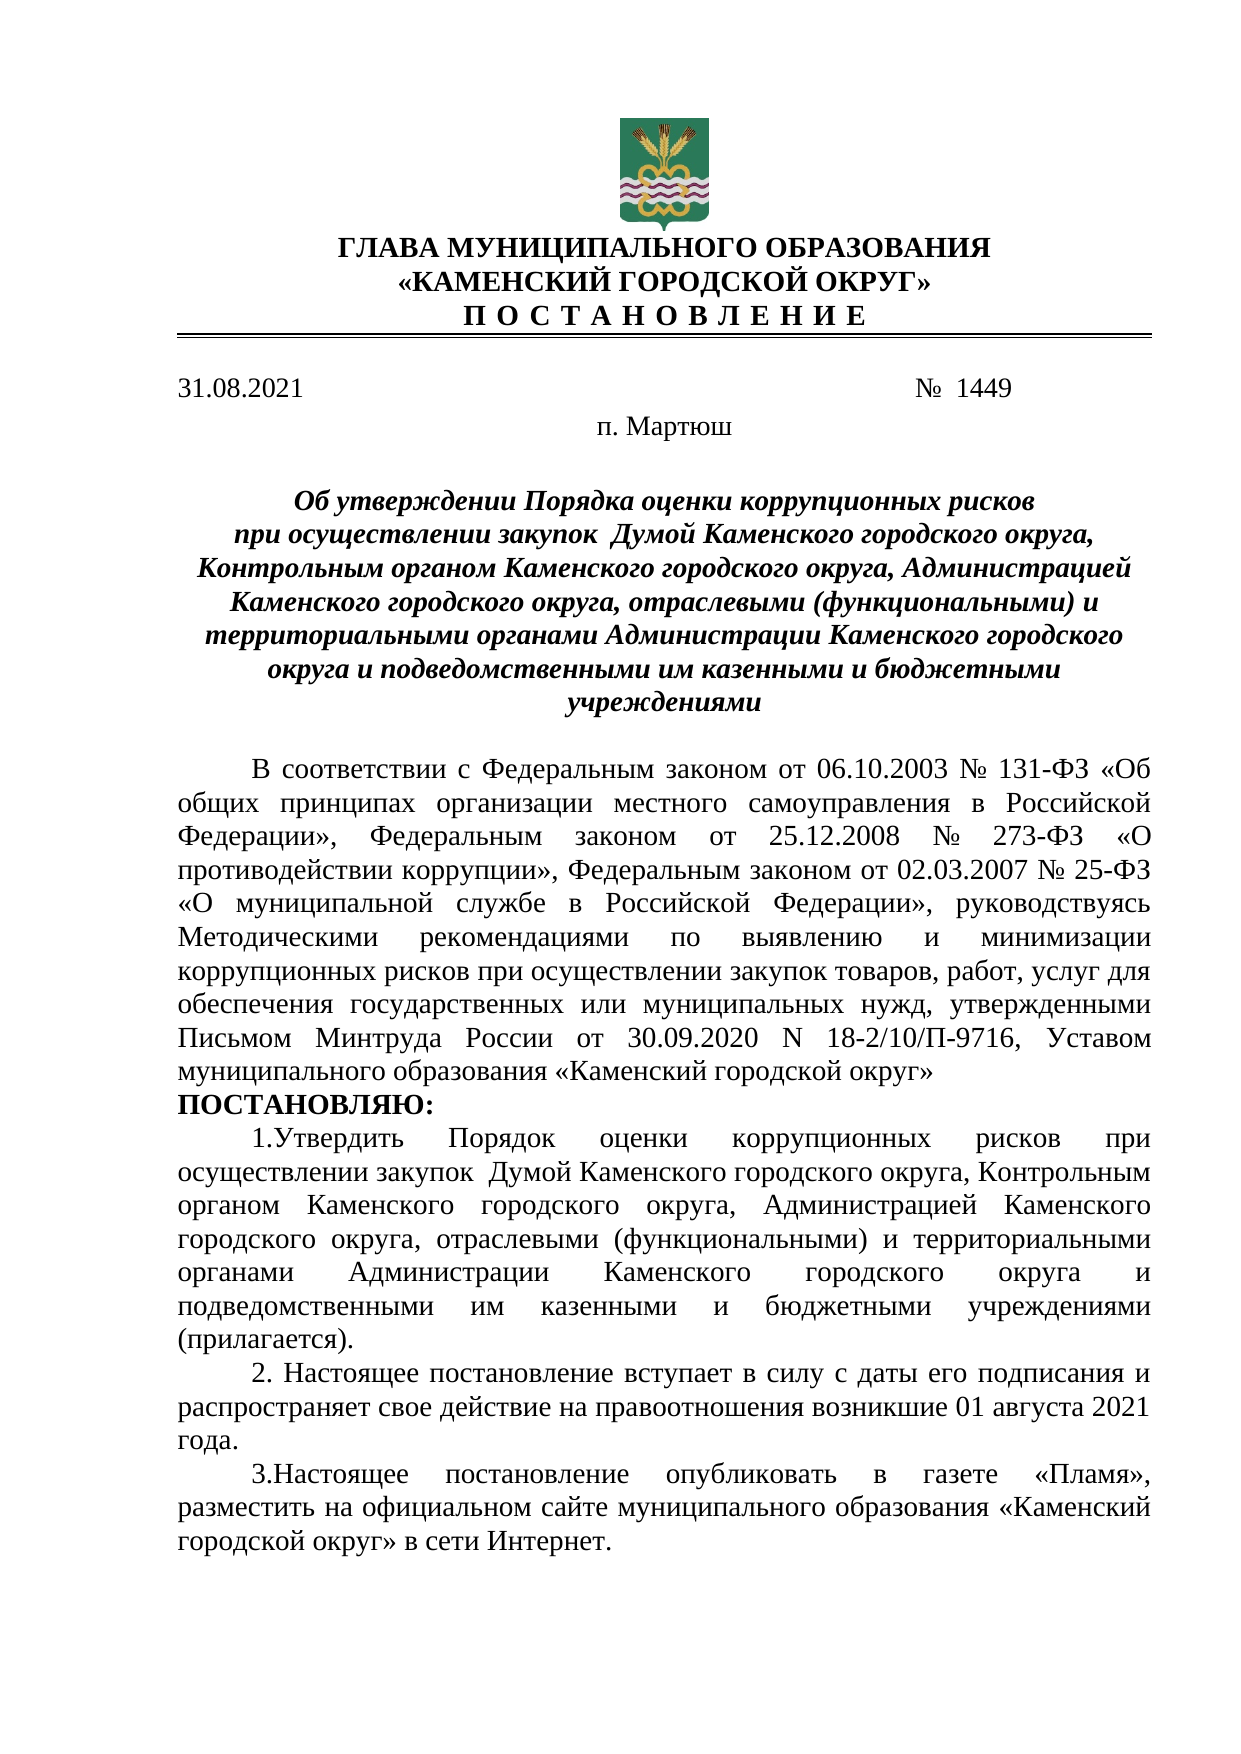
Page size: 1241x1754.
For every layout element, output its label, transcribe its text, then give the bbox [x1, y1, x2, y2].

text ПОСТАНОВЛЕНИЕ [177, 298, 1152, 333]
text Об утверждении Порядка оценки коррупционных рисков [177, 483, 1152, 517]
text ПОСТАНОВЛЯЮ: [177, 1087, 1152, 1120]
text ГЛАВА МУНИЦИПАЛЬНОГО ОБРАЗОВАНИЯ [177, 231, 1152, 264]
picture [620, 118, 709, 231]
text 3.Настоящее постановление опубликовать в газете «Пламя», разместить на официальном сайте муниципального образования «Каменский городской округ» в сети Интернет. [177, 1456, 1152, 1556]
text при осуществлении закупок Думой Каменского городского округа, Контрольным органом Каменского городского округа, Администрацией Каменского городского округа, отраслевыми (функциональными) и территориальными органами Администрации Каменского городского округа и подведомственными им казенными и бюджетными учреждениями [177, 517, 1152, 718]
text 31.08.2021 № 1449 [177, 372, 1152, 404]
text «КАМЕНСКИЙ ГОРОДСКОЙ ОКРУГ» [177, 264, 1152, 298]
text 1.Утвердить Порядок оценки коррупционных рисков при осуществлении закупок Думой Каменского городского округа, Контрольным органом Каменского городского округа, Администрацией Каменского городского округа, отраслевыми (функциональными) и территориальными органами Администрации Каменского городского округа и подведомственными им казенными и бюджетными учреждениями (прилагается). [177, 1120, 1152, 1355]
text 2. Настоящее постановление вступает в силу с даты его подписания и распространяет свое действие на правоотношения возникшие 01 августа 2021 года. [177, 1355, 1152, 1456]
text В соответствии с Федеральным законом от 06.10.2003 № 131-ФЗ «Об общих принципах организации местного самоуправления в Российской Федерации», Федеральным законом от 25.12.2008 № 273-ФЗ «О противодействии коррупции», Федеральным законом от 02.03.2007 № 25-ФЗ «О муниципальной службе в Российской Федерации», руководствуясь Методическими рекомендациями по выявлению и минимизации коррупционных рисков при осуществлении закупок товаров, работ, услуг для обеспечения государственных или муниципальных нужд, утвержденными Письмом Минтруда России от 30.09.2020 N 18-2/10/П-9716, Уставом муниципального образования «Каменский городской округ» [177, 751, 1152, 1087]
text п. Мартюш [177, 409, 1152, 441]
